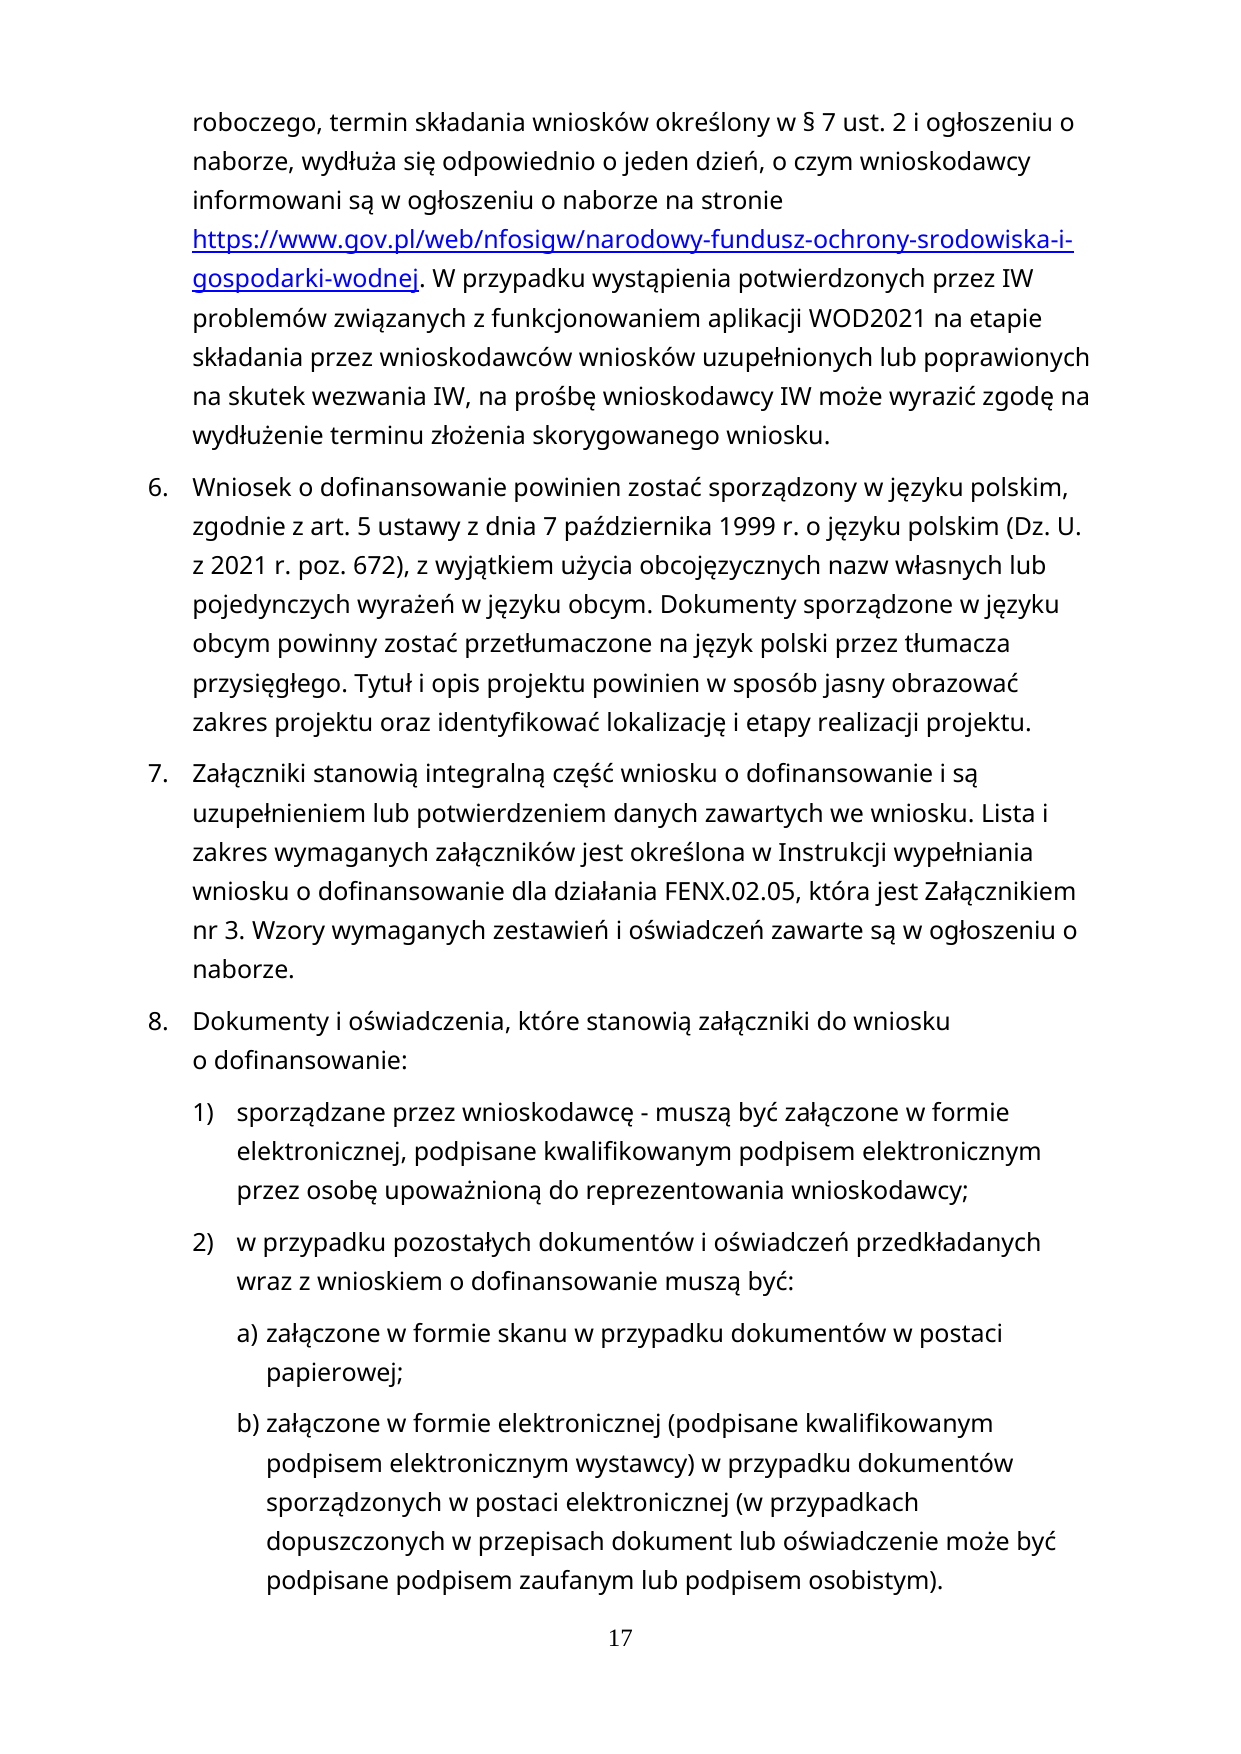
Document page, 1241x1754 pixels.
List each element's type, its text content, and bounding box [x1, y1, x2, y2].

list w przypadku pozostałych dokumentów i oświadczeń przedkładanych wraz z wnioskiem o dofinansowanie muszą być: [192, 1224, 1092, 1298]
list załączone w formie elektronicznej (podpisane kwalifikowanym podpisem elektronicznym wystawcy) w przypadku dokumentów sporządzonych w postaci elektronicznej (w przypadkach dopuszczonych w przepisach dokument lub oświadczenie może być podpisane podpisem zaufanym lub podpisem osobistym). [236, 1406, 1092, 1597]
list Dokumenty i oświadczenia, które stanowią załączniki do wniosku o dofinansowanie: [148, 1003, 1092, 1077]
list Załączniki stanowią integralną część wniosku o dofinansowanie i są uzupełnieniem lub potwierdzeniem danych zawartych we wniosku. Lista i zakres wymaganych załączników jest określona w Instrukcji wypełniania wniosku o dofinansowanie dla działania FENX.02.05, która jest Załącznikiem nr 3. Wzory wymaganych zestawień i oświadczeń zawarte są w ogłoszeniu o naborze. [148, 756, 1092, 986]
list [148, 104, 1092, 452]
list sporządzane przez wnioskodawcę - muszą być załączone w formie elektronicznej, podpisane kwalifikowanym podpisem elektronicznym przez osobę upoważnioną do reprezentowania wnioskodawcy; [192, 1094, 1092, 1207]
list załączone w formie skanu w przypadku dokumentów w postaci papierowej; [236, 1315, 1092, 1388]
list Wniosek o dofinansowanie powinien zostać sporządzony w języku polskim, zgodnie z art. 5 ustawy z dnia 7 października 1999 r. o języku polskim (Dz. U. z 2021 r. poz. 672), z wyjątkiem użycia obcojęzycznych nazw własnych lub pojedynczych wyrażeń w języku obcym. Dokumenty sporządzone w języku obcym powinny zostać przetłumaczone na język polski przez tłumacza przysięgłego. Tytuł i opis projektu powinien w sposób jasny obrazować zakres projektu oraz identyfikować lokalizację i etapy realizacji projektu. [148, 469, 1092, 738]
